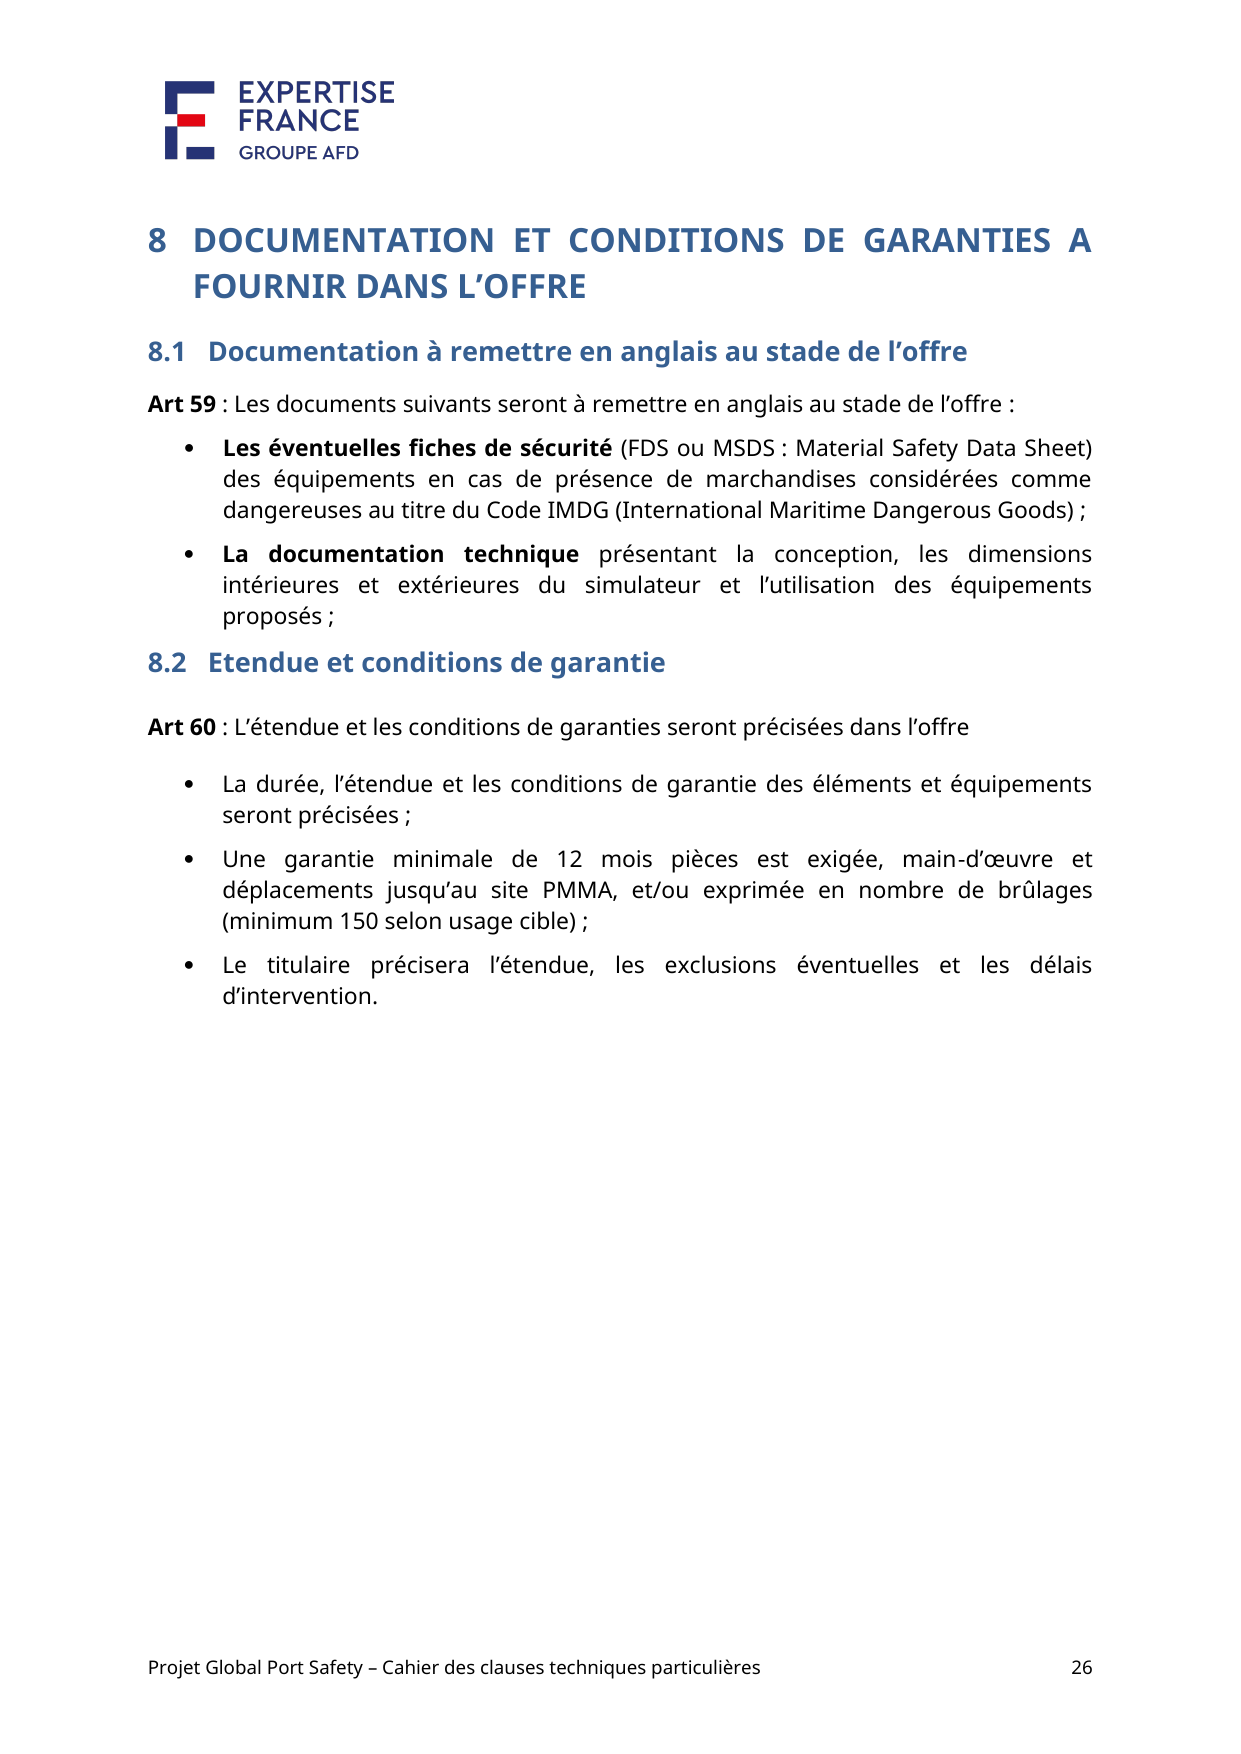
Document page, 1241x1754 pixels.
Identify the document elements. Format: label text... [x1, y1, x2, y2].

subtitle Etendue et conditions de garantie [148, 644, 1093, 681]
list La durée, l’étendue et les conditions de garantie des éléments et équipements seront précisées ; [185, 768, 1093, 830]
picture [141, 47, 422, 191]
list La documentation technique présentant la conception, les dimensions intérieures et extérieures du simulateur et l’utilisation des équipements proposés ; [185, 538, 1093, 631]
list Une garantie minimale de 12 mois pièces est exigée, main‑d’œuvre et déplacements jusqu’au site PMMA, et/ou exprimée en nombre de brûlages (minimum 150 selon usage cible) ; [185, 843, 1093, 936]
text Art 59 : Les documents suivants seront à remettre en anglais au stade de l’offre : [148, 388, 1093, 419]
text Art 60 : L’étendue et les conditions de garanties seront précisées dans l’offre [148, 711, 1093, 743]
list Le titulaire précisera l’étendue, les exclusions éventuelles et les délais d’intervention. [185, 949, 1093, 1011]
subtitle Documentation à remettre en anglais au stade de l’offre [148, 333, 1093, 370]
list Les éventuelles fiches de sécurité (FDS ou MSDS : Material Safety Data Sheet) des équipements en cas de présence de marchandises considérées comme dangereuses au titre du Code IMDG (International Maritime Dangerous Goods) ; [185, 431, 1093, 525]
subtitle DOCUMENTATION ET CONDITIONS DE GARANTIES A FOURNIR DANS L’OFFRE [148, 217, 1093, 308]
